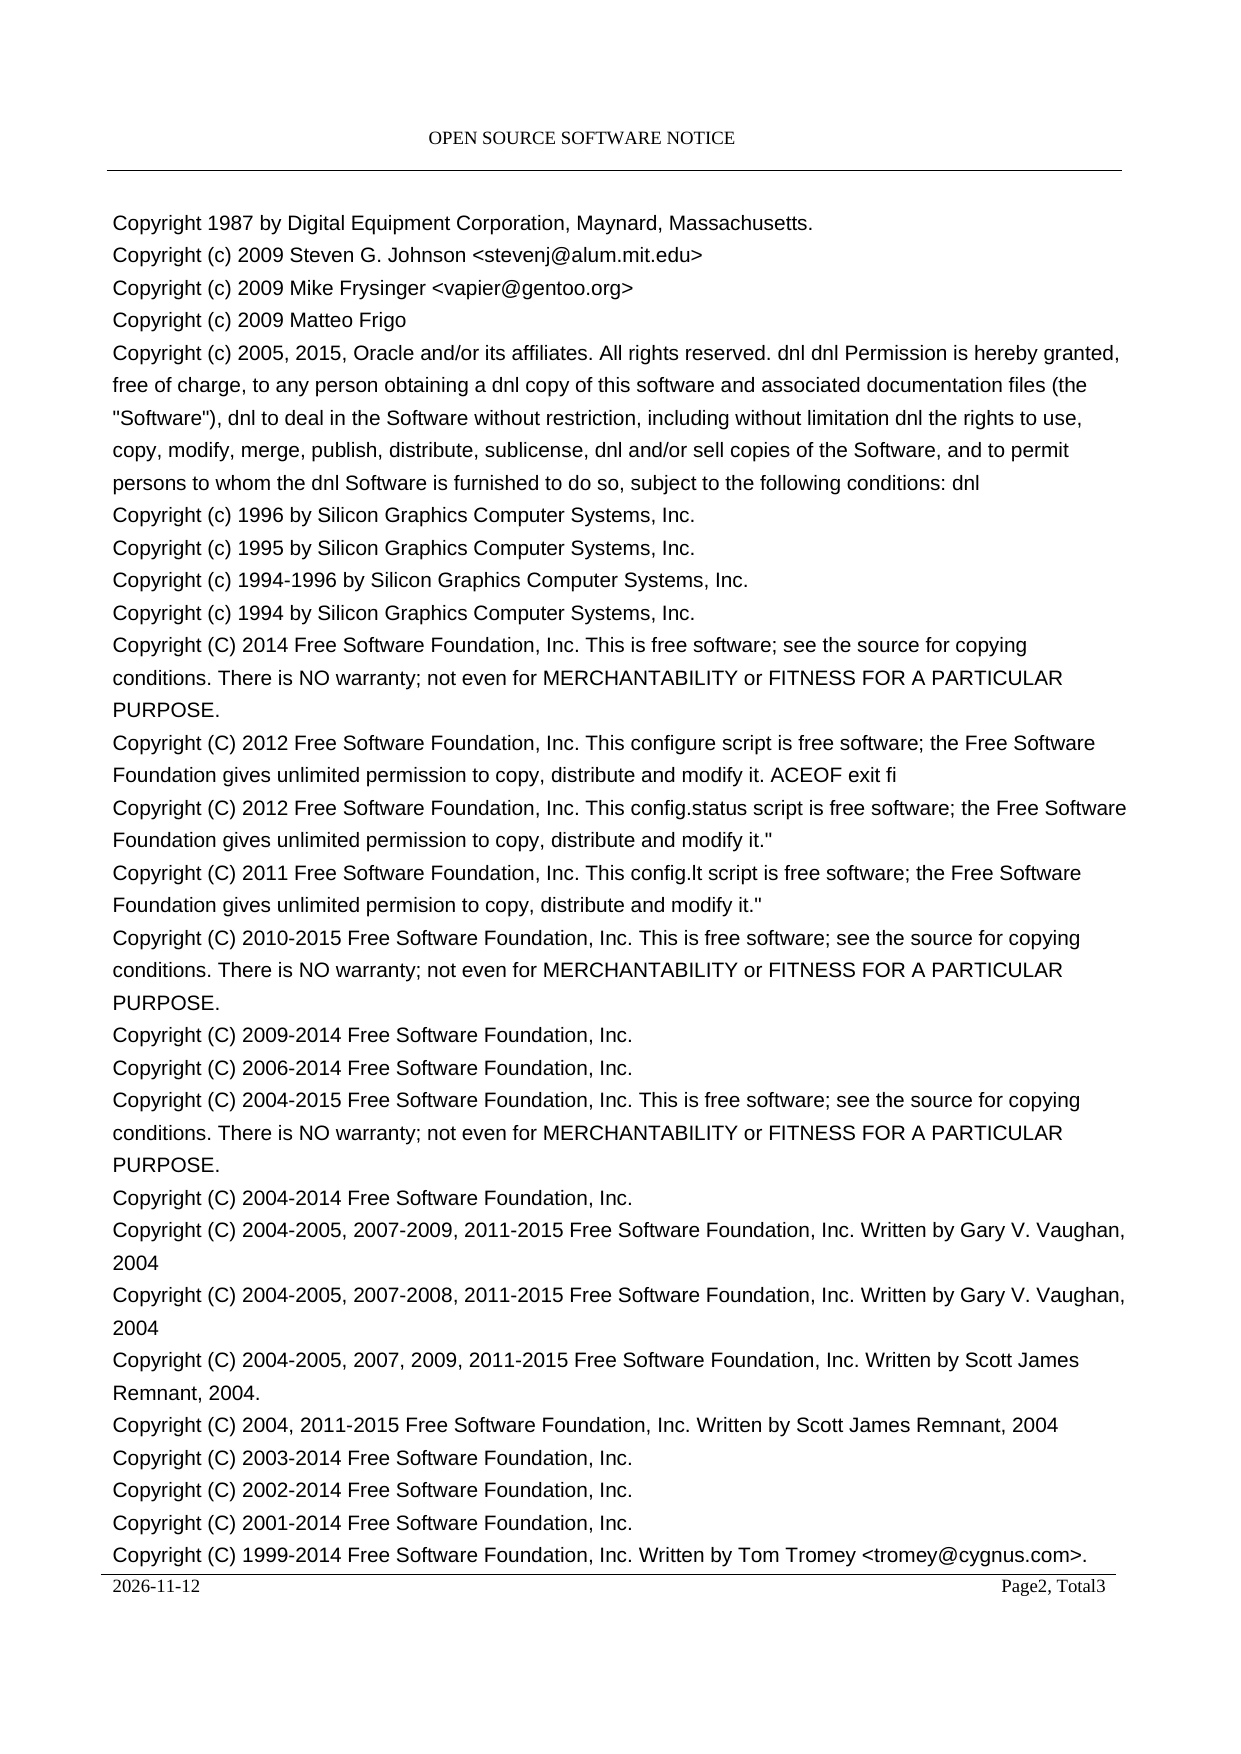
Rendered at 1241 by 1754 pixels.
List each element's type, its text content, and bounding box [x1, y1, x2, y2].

text Copyright (c) 2009 Matteo Frigo [112, 304, 1128, 336]
text Copyright (c) 2005, 2015, Oracle and/or its affiliates. All rights reserved. dnl dnl Permission is hereby granted, free of charge, to any person obtaining a dnl copy of this software and associated documentation files (the "Software"), dnl to deal in the Software without restriction, including without limitation dnl the rights to use, copy, modify, merge, publish, distribute, sublicense, dnl and/or sell copies of the Software, and to permit persons to whom the dnl Software is furnished to do so, subject to the following conditions: dnl [112, 336, 1128, 499]
text Copyright (c) 2009 Mike Frysinger <vapier@gentoo.org> [112, 271, 1128, 304]
text Copyright (c) 1996 by Silicon Graphics Computer Systems, Inc. [112, 499, 1128, 531]
text Copyright (C) 2012 Free Software Foundation, Inc. This configure script is free software; the Free Software Foundation gives unlimited permission to copy, distribute and modify it. ACEOF exit fi [112, 726, 1128, 791]
text Copyright (C) 2003-2014 Free Software Foundation, Inc. [112, 1441, 1128, 1474]
text Copyright (c) 1995 by Silicon Graphics Computer Systems, Inc. [112, 531, 1128, 564]
text Copyright (c) 1994 by Silicon Graphics Computer Systems, Inc. [112, 596, 1128, 629]
text Copyright (C) 2011 Free Software Foundation, Inc. This config.lt script is free software; the Free Software Foundation gives unlimited permision to copy, distribute and modify it." [112, 856, 1128, 921]
text Copyright (C) 1999-2014 Free Software Foundation, Inc. Written by Tom Tromey <tromey@cygnus.com>. [112, 1539, 1128, 1571]
text Copyright (c) 1994-1996 by Silicon Graphics Computer Systems, Inc. [112, 564, 1128, 596]
text Copyright (C) 2002-2014 Free Software Foundation, Inc. [112, 1474, 1128, 1506]
text Copyright (C) 2014 Free Software Foundation, Inc. This is free software; see the source for copying conditions. There is NO warranty; not even for MERCHANTABILITY or FITNESS FOR A PARTICULAR PURPOSE. [112, 629, 1128, 726]
text Copyright (C) 2001-2014 Free Software Foundation, Inc. [112, 1506, 1128, 1539]
text Copyright (C) 2004-2005, 2007, 2009, 2011-2015 Free Software Foundation, Inc. Written by Scott James Remnant, 2004. [112, 1344, 1128, 1409]
text Copyright (C) 2010-2015 Free Software Foundation, Inc. This is free software; see the source for copying conditions. There is NO warranty; not even for MERCHANTABILITY or FITNESS FOR A PARTICULAR PURPOSE. [112, 921, 1128, 1019]
text Copyright (C) 2012 Free Software Foundation, Inc. This config.status script is free software; the Free Software Foundation gives unlimited permission to copy, distribute and modify it." [112, 791, 1128, 856]
text Copyright (C) 2009-2014 Free Software Foundation, Inc. [112, 1019, 1128, 1051]
text Copyright (C) 2004, 2011-2015 Free Software Foundation, Inc. Written by Scott James Remnant, 2004 [112, 1409, 1128, 1441]
text Copyright (C) 2004-2014 Free Software Foundation, Inc. [112, 1181, 1128, 1214]
text Copyright (C) 2004-2005, 2007-2008, 2011-2015 Free Software Foundation, Inc. Written by Gary V. Vaughan, 2004 [112, 1279, 1128, 1344]
text Copyright 1987 by Digital Equipment Corporation, Maynard, Massachusetts. [112, 206, 1128, 239]
text Copyright (C) 2004-2005, 2007-2009, 2011-2015 Free Software Foundation, Inc. Written by Gary V. Vaughan, 2004 [112, 1214, 1128, 1279]
text Copyright (C) 2006-2014 Free Software Foundation, Inc. [112, 1051, 1128, 1084]
text Copyright (C) 2004-2015 Free Software Foundation, Inc. This is free software; see the source for copying conditions. There is NO warranty; not even for MERCHANTABILITY or FITNESS FOR A PARTICULAR PURPOSE. [112, 1084, 1128, 1181]
text Copyright (c) 2009 Steven G. Johnson <stevenj@alum.mit.edu> [112, 239, 1128, 271]
